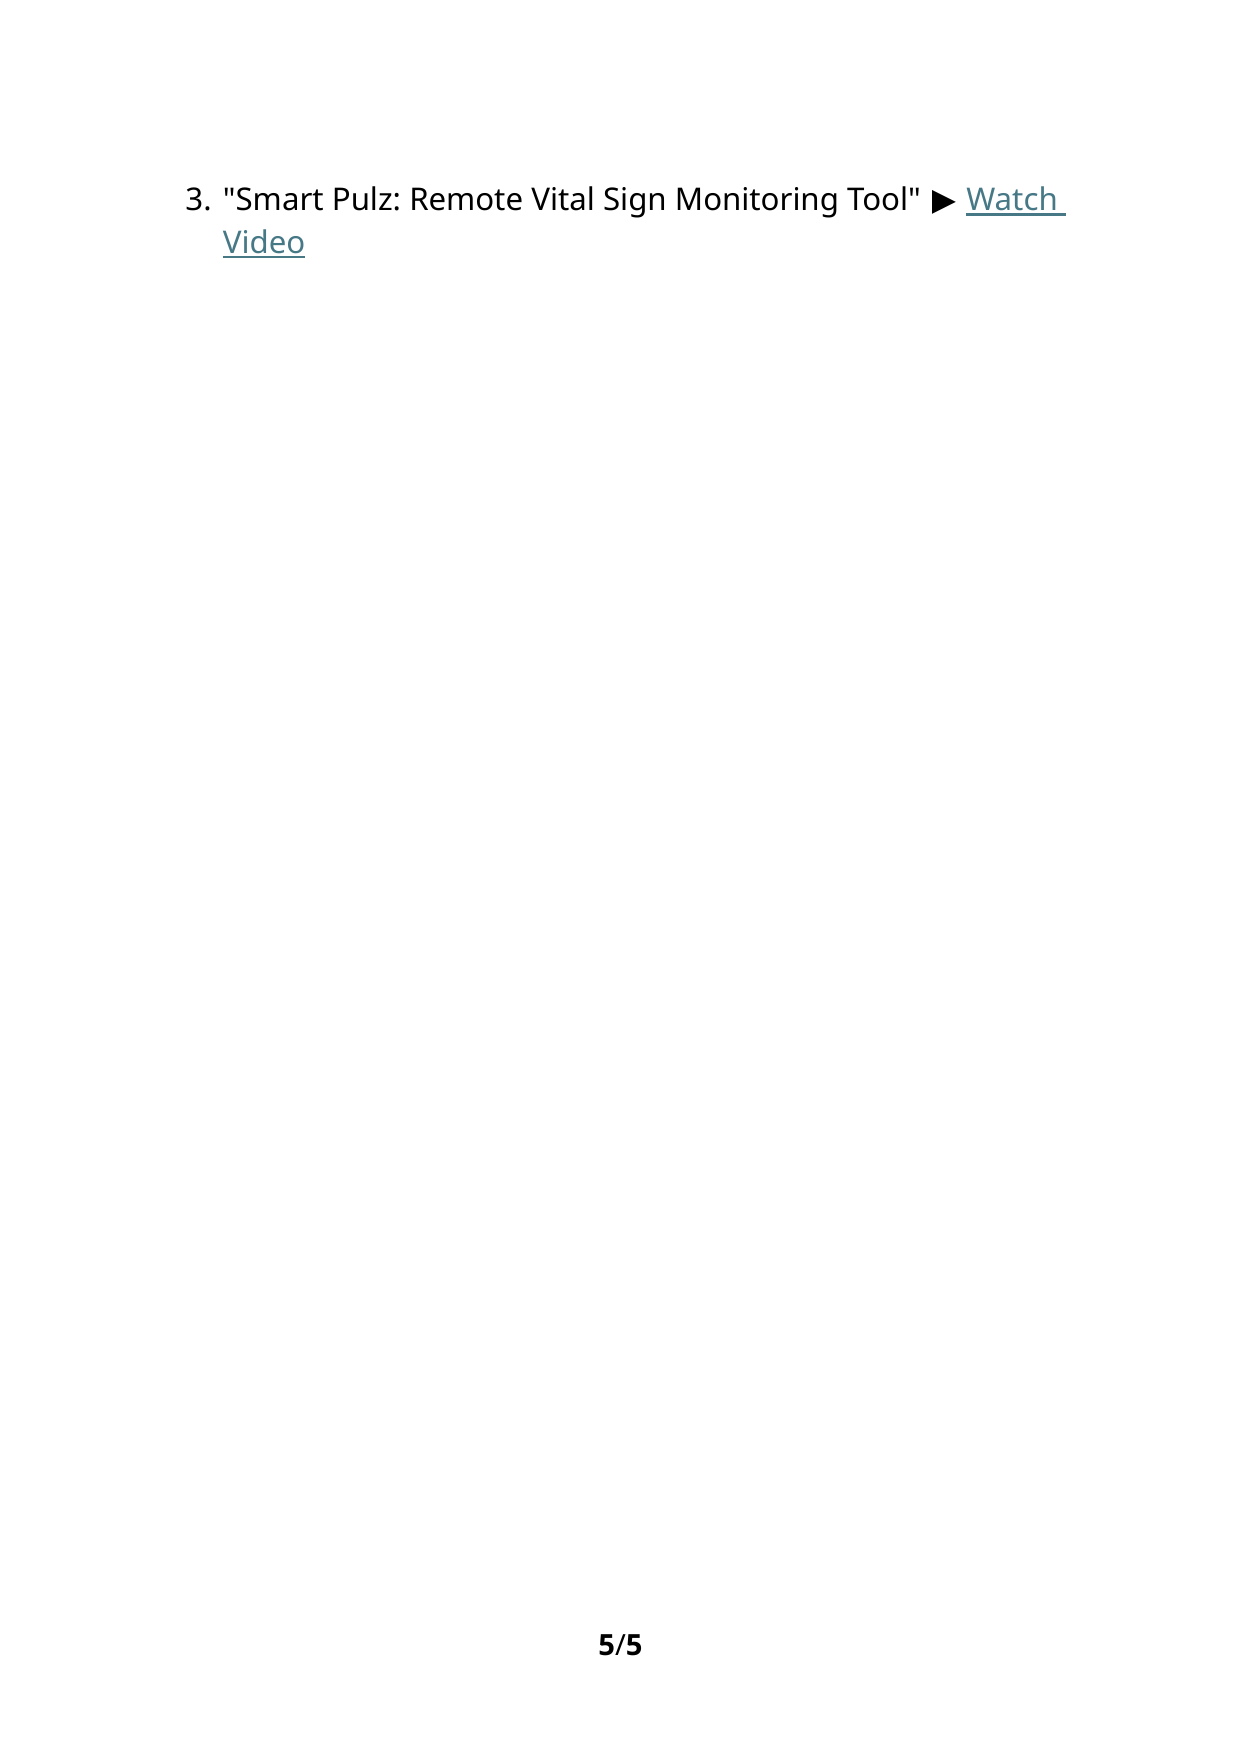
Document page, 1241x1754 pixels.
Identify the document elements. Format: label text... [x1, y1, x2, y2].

list "Smart Pulz: Remote Vital Sign Monitoring Tool" ▶ Watch Video [185, 177, 1092, 262]
